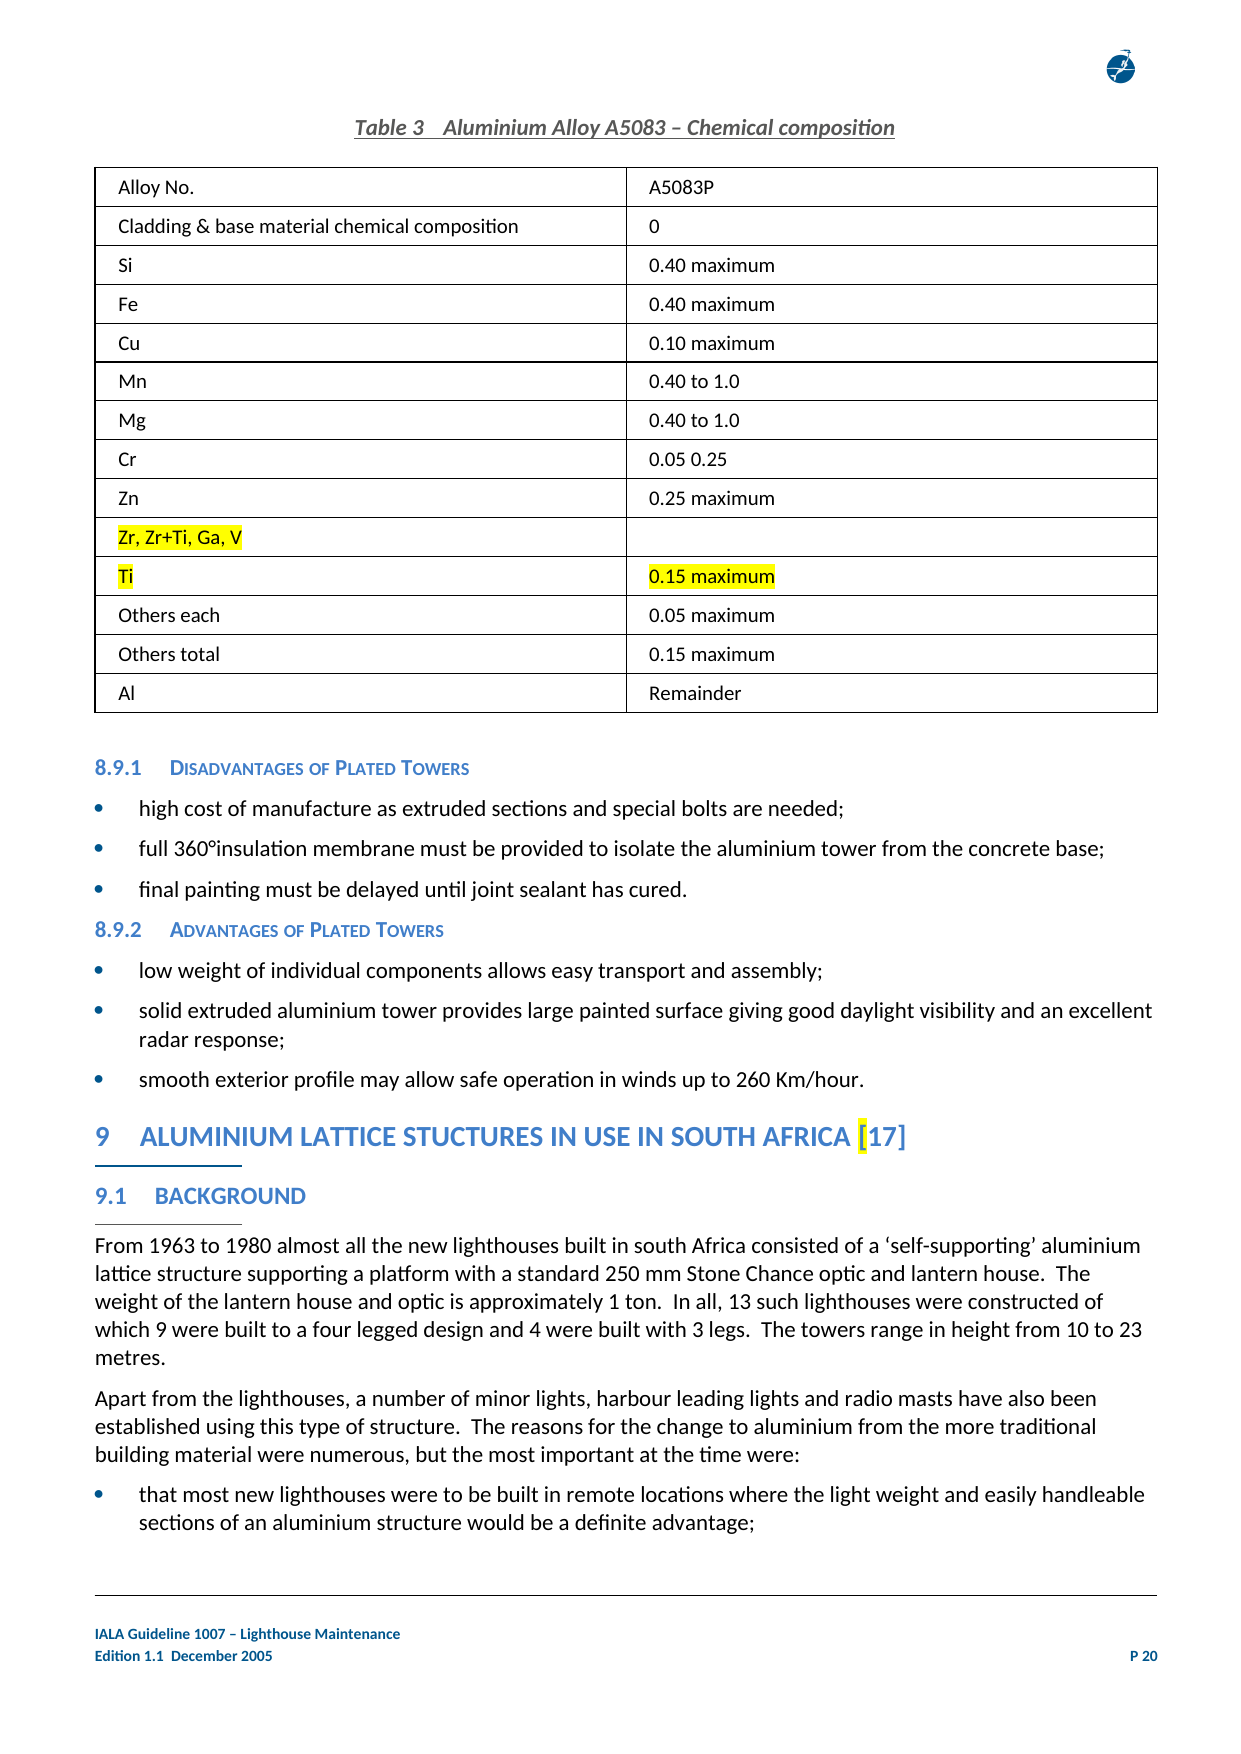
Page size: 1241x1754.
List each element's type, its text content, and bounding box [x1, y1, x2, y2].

table_cell Ti [96, 557, 626, 595]
table_cell Others total [96, 635, 626, 673]
table_cell Mn [96, 363, 626, 400]
table_cell 0.15 maximum [627, 557, 1157, 595]
table_cell Zn [96, 479, 626, 517]
text Apart from the lighthouses, a number of minor lights, harbour leading lights and radio masts have also been established using this type of structure. The reasons for the change to aluminium from the more traditional building material were numerous, but the most important at the time were: [94, 1384, 1157, 1468]
table_cell Others each [96, 596, 626, 634]
table_cell Zr, Zr+Ti, Ga, V [96, 518, 626, 556]
table_cell Mg [96, 401, 626, 439]
text Aluminium Alloy A5083 – Chemical composition [94, 113, 1157, 142]
text final painting must be delayed until joint sealant has cured. [94, 875, 1157, 903]
text smooth exterior profile may allow safe operation in winds up to 260 Km/hour. [94, 1065, 1157, 1093]
table_cell Si [96, 246, 626, 283]
table_cell 0.05 maximum [627, 596, 1157, 634]
table_cell 0.40 maximum [627, 246, 1157, 283]
table_cell 0.25 maximum [627, 479, 1157, 517]
picture [1075, 0, 1194, 118]
text solid extruded aluminium tower provides large painted surface giving good daylight visibility and an excellent radar response; [94, 997, 1157, 1053]
subtitle ALUMINIUM LATTICE STUCTURES IN USE IN SOUTH AFRICA [17] [867, 1118, 1157, 1154]
text high cost of manufacture as extruded sections and special bolts are needed; [94, 794, 1157, 822]
text From 1963 to 1980 almost all the new lighthouses built in south Africa consisted of a ‘self-supporting’ aluminium lattice structure supporting a platform with a standard 250 mm Stone Chance optic and lantern house. The weight of the lantern house and optic is approximately 1 ton. In all, 13 such lighthouses were constructed of which 9 were built to a four legged design and 4 were built with 3 legs. The towers range in height from 10 to 23 metres. [94, 1231, 1157, 1371]
subtitle Background [94, 1180, 1157, 1210]
subtitle Advantages of Plated Towers [94, 916, 1157, 944]
table_cell 0.10 maximum [627, 324, 1157, 361]
table_cell Remainder [627, 674, 1157, 712]
table_cell [627, 518, 1157, 556]
table_header A5083P [627, 168, 1157, 206]
table_cell 0 [627, 207, 1157, 244]
table_cell Al [96, 674, 626, 712]
table_cell 0.40 to 1.0 [627, 401, 1157, 439]
table_header Alloy No. [96, 168, 626, 206]
table_cell 0.05 0.25 [627, 440, 1157, 478]
table_cell 0.15 maximum [627, 635, 1157, 673]
table_cell Fe [96, 285, 626, 322]
subtitle Disadvantages of Plated Towers [94, 753, 1157, 782]
table_cell 0.40 to 1.0 [627, 363, 1157, 400]
subtitle ALUMINIUM LATTICE STUCTURES IN USE IN SOUTH AFRICA [17] [94, 1118, 858, 1154]
table_cell 0.40 maximum [627, 285, 1157, 322]
text low weight of individual components allows easy transport and assembly; [94, 956, 1157, 984]
table_cell Cr [96, 440, 626, 478]
table_cell Cladding & base material chemical composition [96, 207, 626, 244]
table_cell Cu [96, 324, 626, 361]
text full 360°insulation membrane must be provided to isolate the aluminium tower from the concrete base; [94, 834, 1157, 863]
text that most new lighthouses were to be built in remote locations where the light weight and easily handleable sections of an aluminium structure would be a definite advantage; [94, 1480, 1157, 1536]
